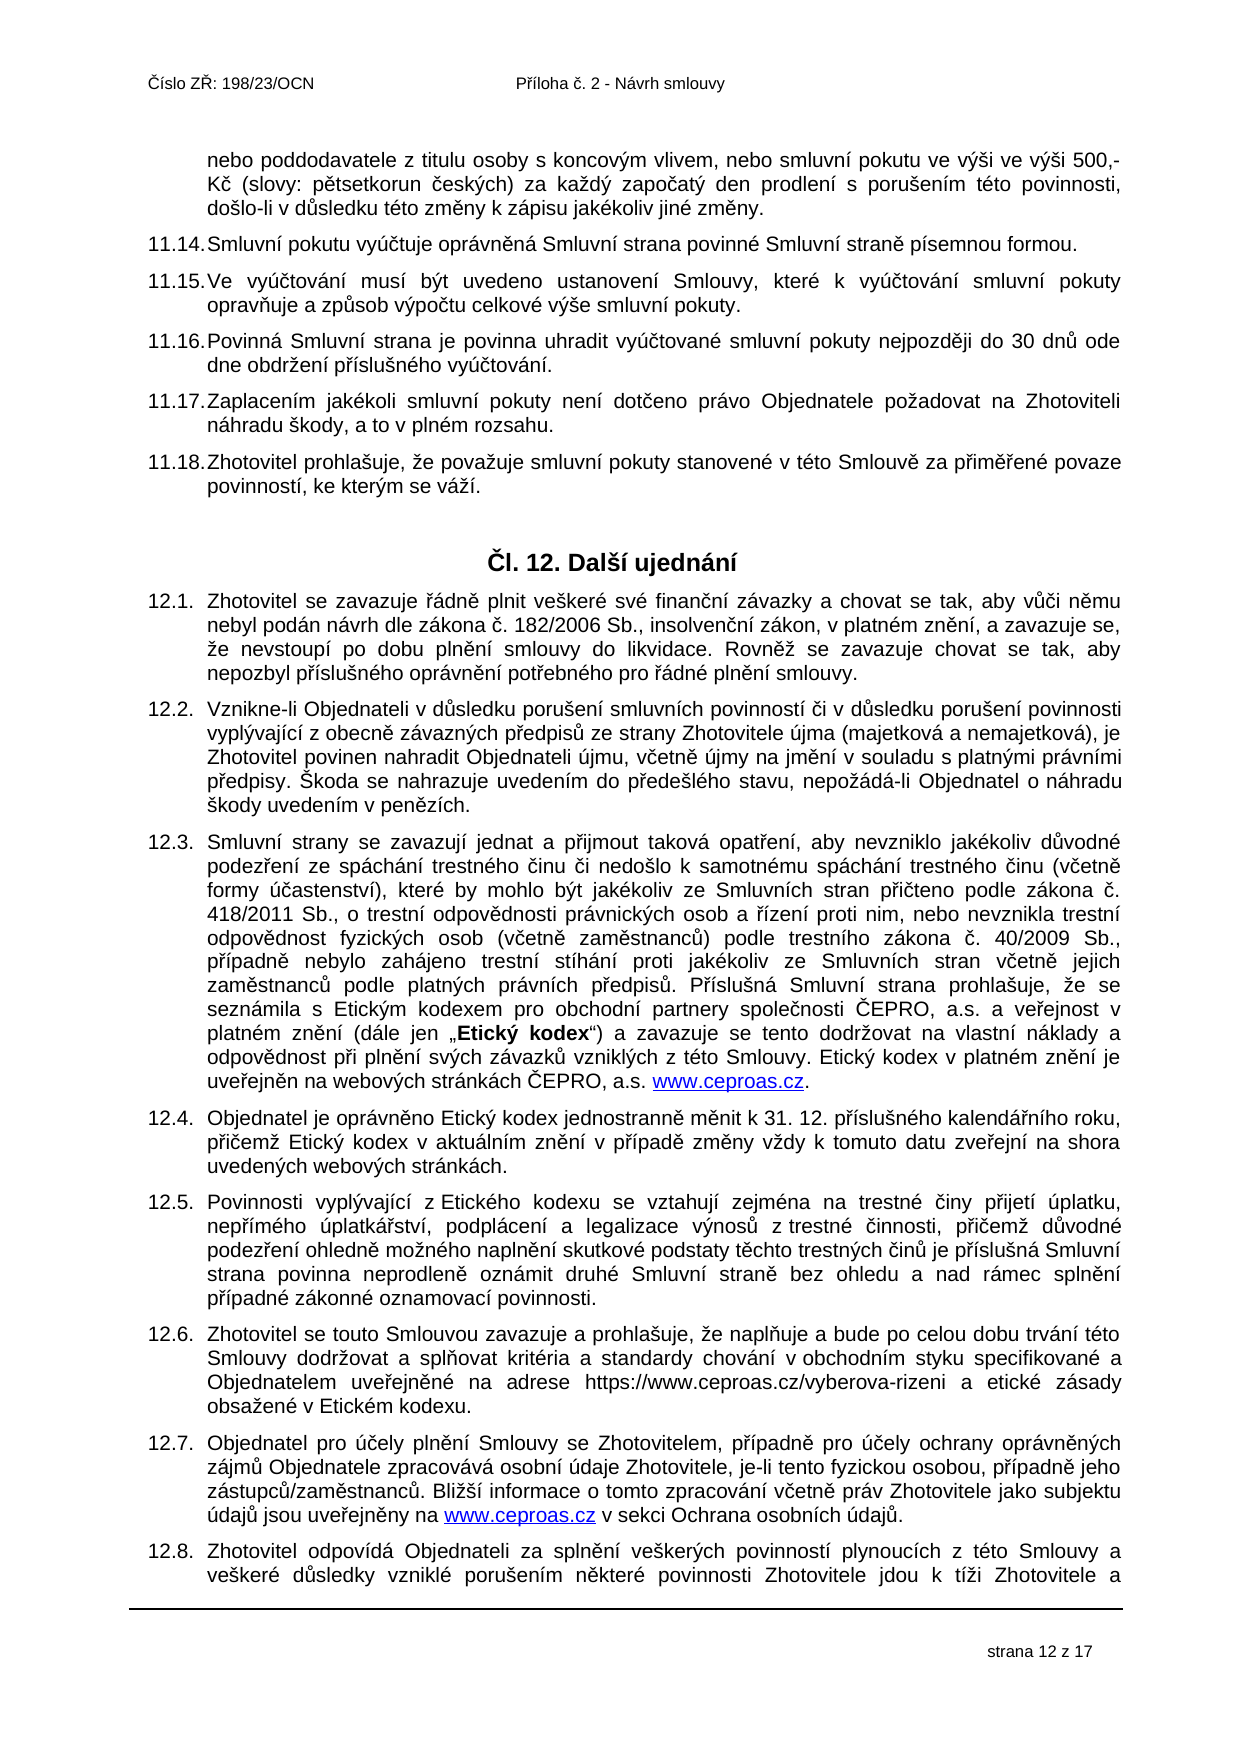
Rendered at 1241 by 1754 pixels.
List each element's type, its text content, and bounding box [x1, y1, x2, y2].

text Ve vyúčtování musí být uvedeno ustanovení Smlouvy, které k vyúčtování smluvní pokuty opravňuje a způsob výpočtu celkové výše smluvní pokuty. [148, 268, 1122, 316]
text Objednatel pro účely plnění Smlouvy se Zhotovitelem, případně pro účely ochrany oprávněných zájmů Objednatele zpracovává osobní údaje Zhotovitele, je-li tento fyzickou osobou, případně jeho zástupců/zaměstnanců. Bližší informace o tomto zpracování včetně práv Zhotovitele jako subjektu údajů jsou uveřejněny na www.ceproas.cz v sekci Ochrana osobních údajů. [148, 1431, 1122, 1526]
text Zhotovitel se touto Smlouvou zavazuje a prohlašuje, že naplňuje a bude po celou dobu trvání této Smlouvy dodržovat a splňovat kritéria a standardy chování v obchodním styku specifikované a Objednatelem uveřejněné na adrese https://www.ceproas.cz/vyberova-rizeni a etické zásady obsažené v Etickém kodexu. [148, 1322, 1122, 1418]
text Smluvní pokutu vyúčtuje oprávněná Smluvní strana povinné Smluvní straně písemnou formou. [148, 232, 1122, 256]
text Povinnosti vyplývající z Etického kodexu se vztahují zejména na trestné činy přijetí úplatku, nepřímého úplatkářství, podplácení a legalizace výnosů z trestné činnosti, přičemž důvodné podezření ohledně možného naplnění skutkové podstaty těchto trestných činů je příslušná Smluvní strana povinna neprodleně oznámit druhé Smluvní straně bez ohledu a nad rámec splnění případné zákonné oznamovací povinnosti. [148, 1190, 1122, 1310]
text Smluvní strany se zavazují jednat a přijmout taková opatření, aby nevzniklo jakékoliv důvodné podezření ze spáchání trestného činu či nedošlo k samotnému spáchání trestného činu (včetně formy účastenství), které by mohlo být jakékoliv ze Smluvních stran přičteno podle zákona č. 418/2011 Sb., o trestní odpovědnosti právnických osob a řízení proti nim, nebo nevznikla trestní odpovědnost fyzických osob (včetně zaměstnanců) podle trestního zákona č. 40/2009 Sb., případně nebylo zahájeno trestní stíhání proti jakékoliv ze Smluvních stran včetně jejich zaměstnanců podle platných právních předpisů. Příslušná Smluvní strana prohlašuje, že se seznámila s Etickým kodexem pro obchodní partnery společnosti ČEPRO, a.s. a veřejnost v platném znění (dále jen „Etický kodex“) a zavazuje se tento dodržovat na vlastní náklady a odpovědnost při plnění svých závazků vzniklých z této Smlouvy. Etický kodex v platném znění je uveřejněn na webových stránkách ČEPRO, a.s. www.ceproas.cz. [148, 829, 1122, 1093]
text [148, 1539, 1122, 1587]
text Zhotovitel se zavazuje řádně plnit veškeré své finanční závazky a chovat se tak, aby vůči němu nebyl podán návrh dle zákona č. 182/2006 Sb., insolvenční zákon, v platném znění, a zavazuje se, že nevstoupí po dobu plnění smlouvy do likvidace. Rovněž se zavazuje chovat se tak, aby nepozbyl příslušného oprávnění potřebného pro řádné plnění smlouvy. [148, 589, 1122, 685]
list Další ujednání [102, 548, 1122, 576]
text Objednatel je oprávněno Etický kodex jednostranně měnit k 31. 12. příslušného kalendářního roku, přičemž Etický kodex v aktuálním znění v případě změny vždy k tomuto datu zveřejní na shora uvedených webových stránkách. [148, 1106, 1122, 1177]
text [148, 148, 1122, 219]
text Vznikne-li Objednateli v důsledku porušení smluvních povinností či v důsledku porušení povinnosti vyplývající z obecně závazných předpisů ze strany Zhotovitele újma (majetková a nemajetková), je Zhotovitel povinen nahradit Objednateli újmu, včetně újmy na jmění v souladu s platnými právními předpisy. Škoda se nahrazuje uvedením do předešlého stavu, nepožádá-li Objednatel o náhradu škody uvedením v penězích. [148, 697, 1122, 817]
text Povinná Smluvní strana je povinna uhradit vyúčtované smluvní pokuty nejpozději do 30 dnů ode dne obdržení příslušného vyúčtování. [148, 329, 1122, 377]
text Zaplacením jakékoli smluvní pokuty není dotčeno právo Objednatele požadovat na Zhotoviteli náhradu škody, a to v plném rozsahu. [148, 389, 1122, 437]
text Zhotovitel prohlašuje, že považuje smluvní pokuty stanovené v této Smlouvě za přiměřené povaze povinností, ke kterým se váží. [148, 450, 1122, 498]
